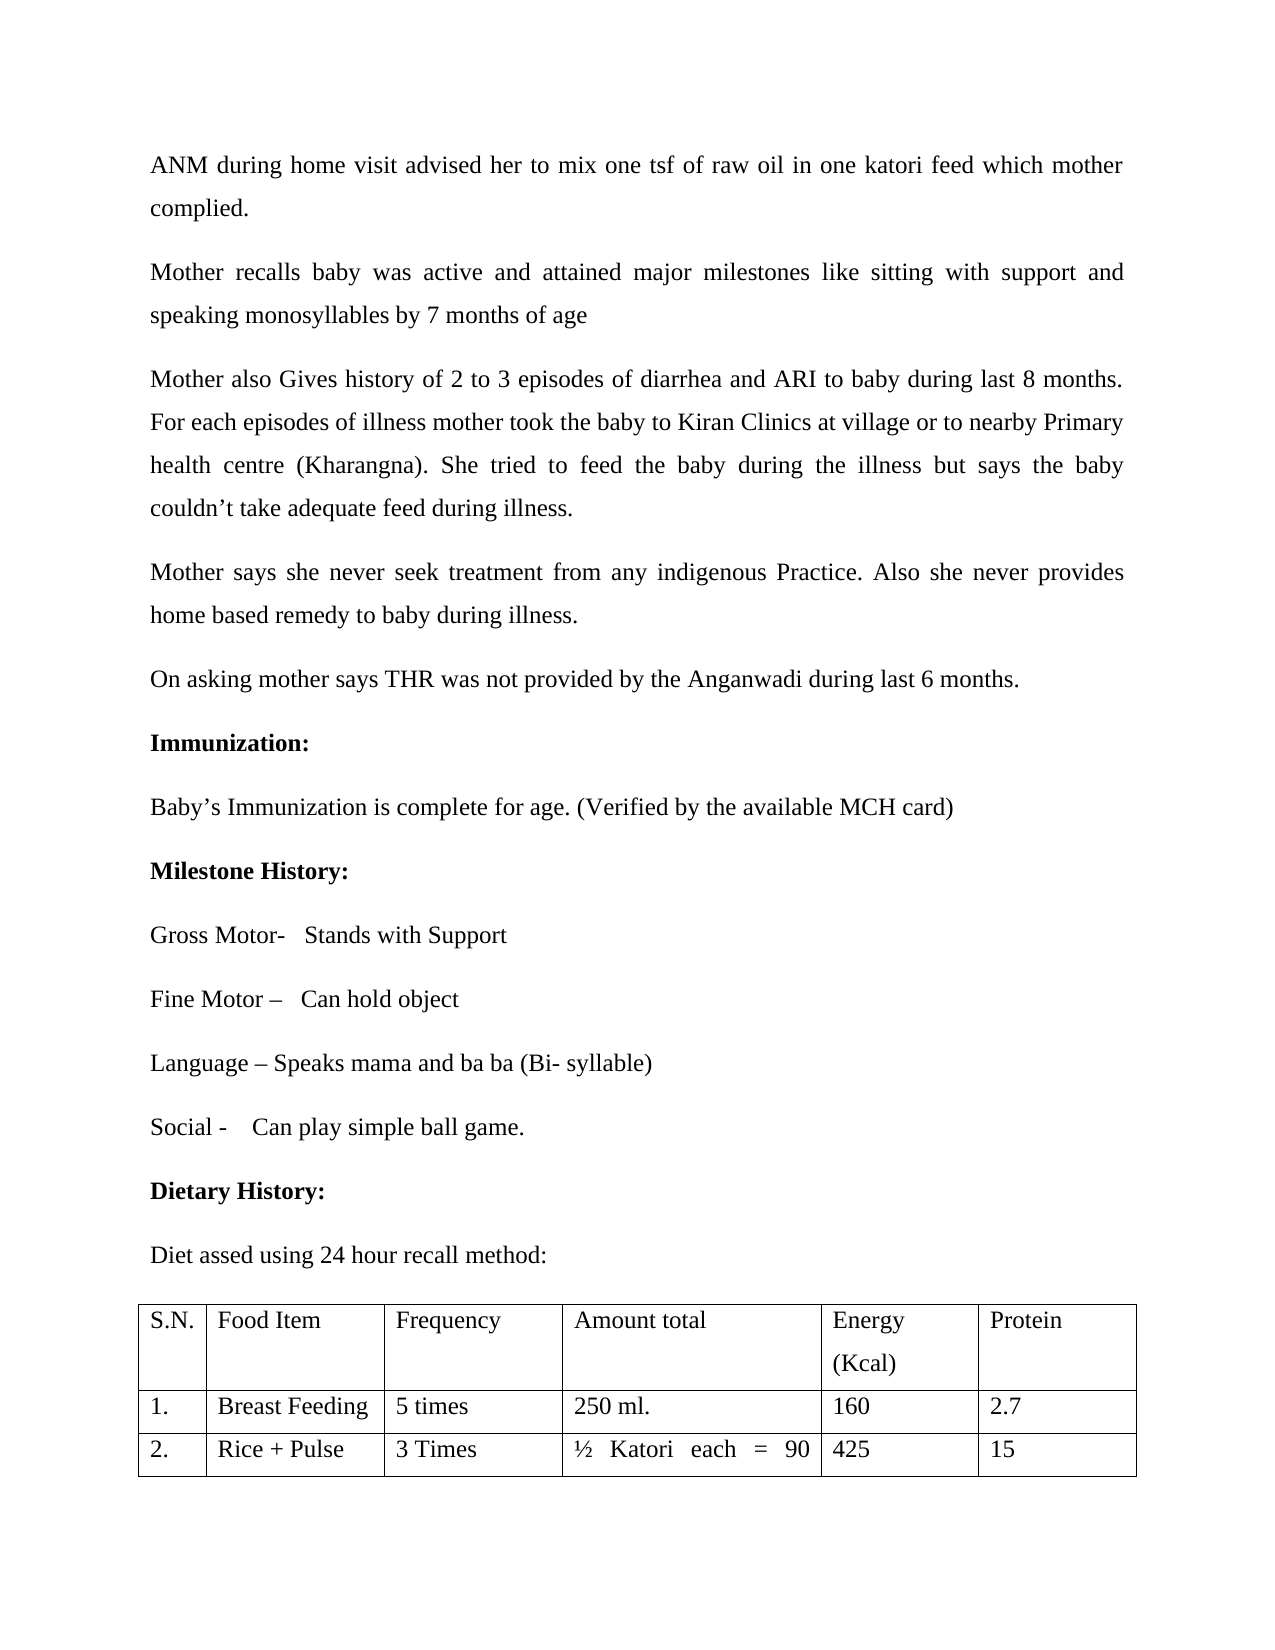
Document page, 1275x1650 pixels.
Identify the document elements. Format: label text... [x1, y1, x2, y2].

text Mother recalls baby was active and attained major milestones like sitting with support and speaking monosyllables by 7 months of age [150, 257, 1125, 329]
table_cell 1. [139, 1391, 206, 1433]
table_cell 5 times [385, 1391, 562, 1433]
table_header Food Item [207, 1305, 384, 1390]
table_header Frequency [385, 1305, 562, 1390]
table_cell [563, 1434, 821, 1476]
text Mother also Gives history of 2 to 3 episodes of diarrhea and ARI to baby during last 8 months. For each episodes of illness mother took the baby to Kiran Clinics at village or to nearby Primary health centre (Kharangna). She tried to feed the baby during the illness but says the baby couldn’t take adequate feed during illness. [150, 364, 1125, 522]
table_cell 15 [979, 1434, 1136, 1476]
text Baby’s Immunization is complete for age. (Verified by the available MCH card) [150, 792, 1125, 821]
table_cell 3 Times [385, 1434, 562, 1476]
table_cell Rice + Pulse [207, 1434, 384, 1476]
table_header Energy (Kcal) [822, 1305, 978, 1390]
table_header S.N. [139, 1305, 206, 1390]
text Milestone History: [150, 856, 1125, 885]
text ANM during home visit advised her to mix one tsf of raw oil in one katori feed which mother complied. [150, 150, 1125, 222]
table_header Amount total [563, 1305, 821, 1390]
table_header Protein [979, 1305, 1136, 1390]
text Gross Motor- Stands with Support [150, 920, 1125, 949]
text Language – Speaks mama and ba ba (Bi- syllable) [150, 1048, 1125, 1077]
table_cell 160 [822, 1391, 978, 1433]
text On asking mother says THR was not provided by the Anganwadi during last 6 months. [150, 664, 1125, 693]
table_cell Breast Feeding [207, 1391, 384, 1433]
text Mother says she never seek treatment from any indigenous Practice. Also she never provides home based remedy to baby during illness. [150, 557, 1125, 629]
table_cell 250 ml. [563, 1391, 821, 1433]
text Diet assed using 24 hour recall method: [150, 1240, 1125, 1269]
table_cell 2. [139, 1434, 206, 1476]
text Dietary History: [150, 1176, 1125, 1205]
text Fine Motor – Can hold object [150, 984, 1125, 1013]
text Immunization: [150, 728, 1125, 757]
table_cell 425 [822, 1434, 978, 1476]
table_cell 2.7 [979, 1391, 1136, 1433]
text Social - Can play simple ball game. [150, 1112, 1125, 1141]
